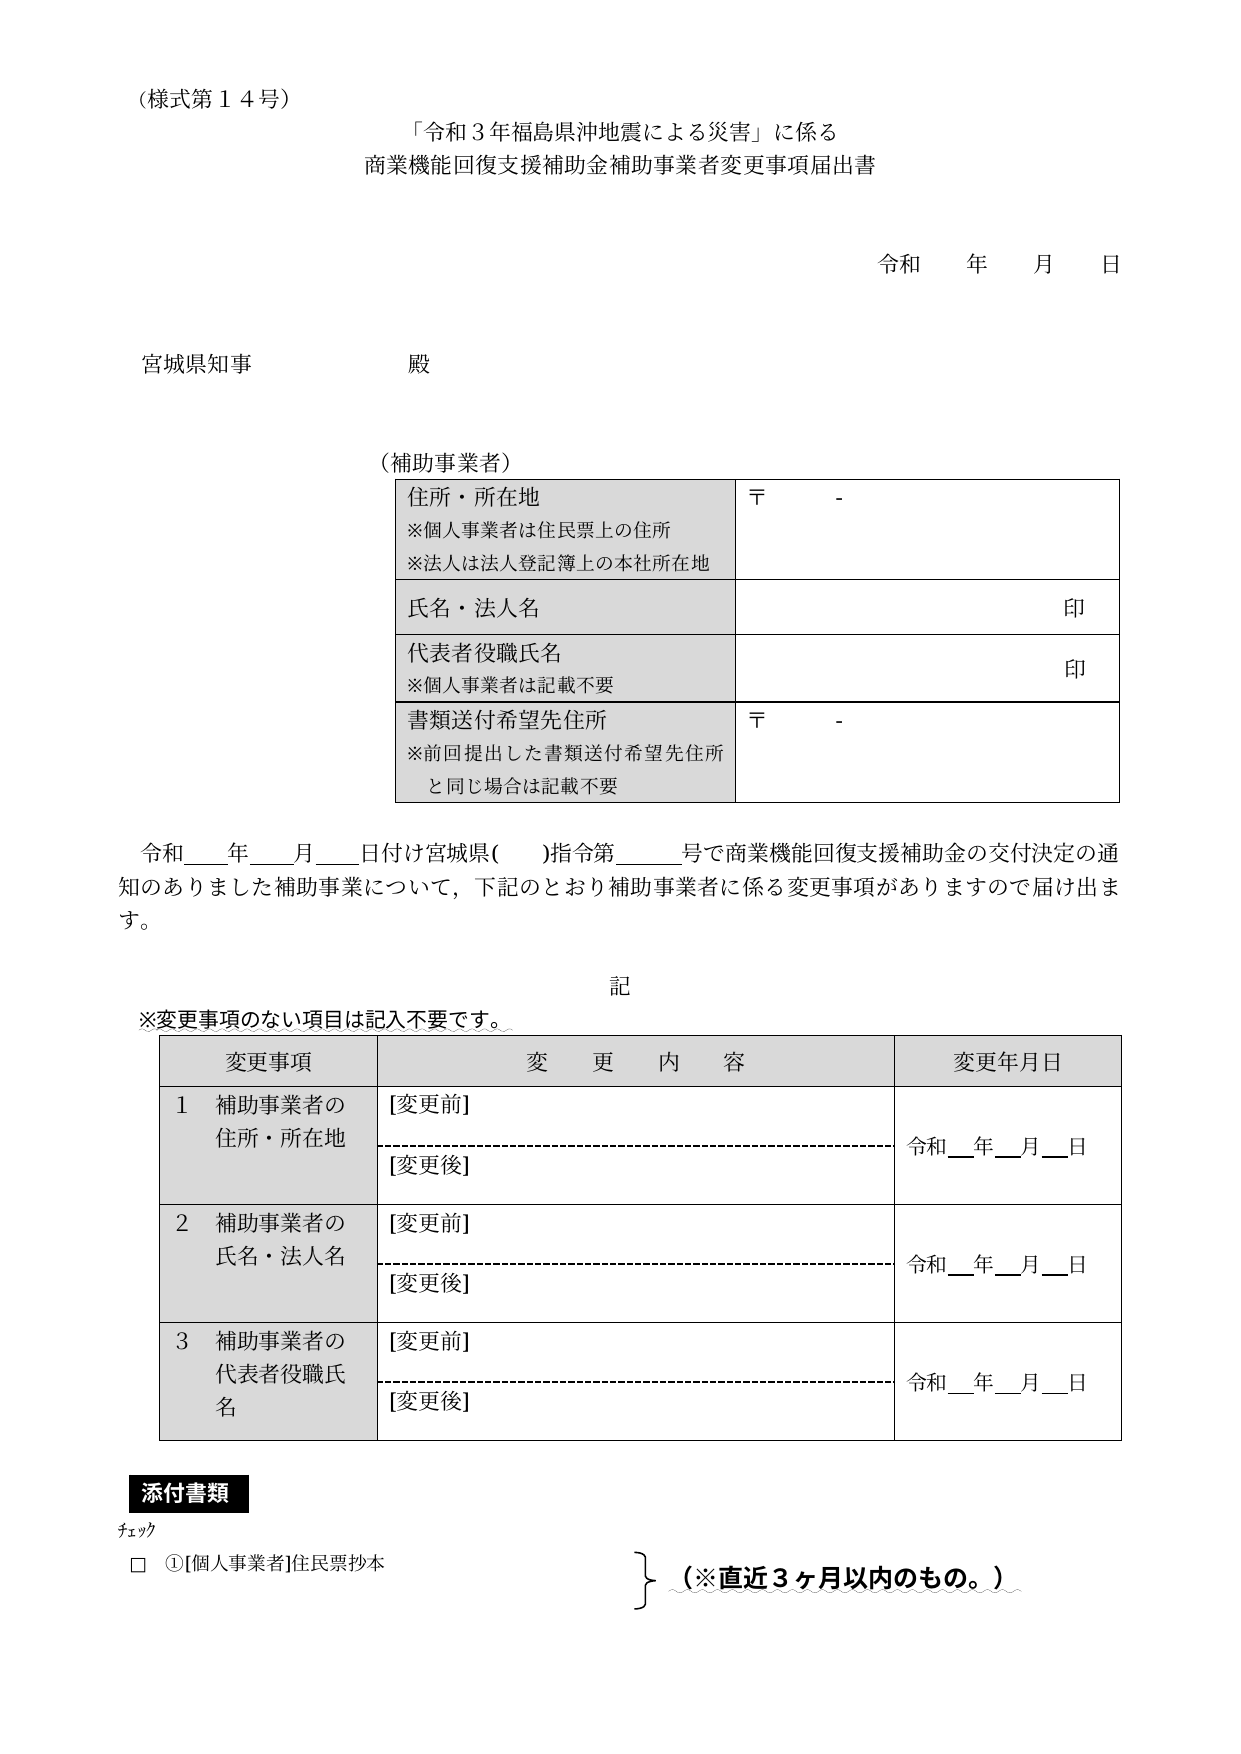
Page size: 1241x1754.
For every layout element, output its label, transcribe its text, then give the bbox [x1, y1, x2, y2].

table_cell １ [160, 1087, 204, 1204]
table_cell 印 [736, 635, 1119, 701]
table_cell [変更後] [378, 1381, 493, 1440]
text 令和 年 月 日付け宮城県( )指令第 号で商業機能回復支援補助金の交付決定の通知のありました補助事業について，下記のとおり補助事業者に係る変更事項がありますので届け出ます。 [118, 836, 1122, 935]
table_cell [494, 1145, 894, 1204]
text 記 [118, 968, 1122, 1002]
text 令和 年 月 日 [118, 247, 1122, 280]
table_cell 補助事業者の住所・所在地 [204, 1087, 377, 1204]
table_cell [変更前] [378, 1323, 493, 1381]
table_cell [変更後] [378, 1263, 493, 1322]
table_cell ２ [160, 1205, 204, 1322]
table_header 変更事項 [160, 1036, 377, 1086]
table_cell [変更前] [378, 1205, 493, 1263]
table_cell 代表者役職氏名 ※個人事業者は記載不要 [396, 635, 735, 701]
text 「令和３年福島県沖地震による災害」に係る [118, 114, 1122, 147]
table_cell 補助事業者の氏名・法人名 [204, 1205, 377, 1322]
table_header 住所・所在地 ※個人事業者は住民票上の住所 ※法人は法人登記簿上の本社所在地 [396, 480, 735, 579]
table_cell 令和 年 月 日 [895, 1323, 1121, 1440]
text ﾁｪｯｸ [118, 1513, 1122, 1546]
table_header 添付書類 [131, 1476, 248, 1512]
table_cell [494, 1381, 894, 1440]
table_header 変更年月日 [895, 1036, 1121, 1086]
text ※変更事項のない項目は記入不要です。 [118, 1002, 1122, 1035]
table_cell 〒 - [736, 703, 1119, 802]
table_header 変 更 内 容 [378, 1036, 894, 1086]
table_cell [変更前] [378, 1087, 493, 1145]
text □ ①[個人事業者]住民票抄本 [129, 1546, 1122, 1579]
table_cell 補助事業者の代表者役職氏名 [204, 1323, 377, 1440]
table_cell 令和 年 月 日 [895, 1205, 1121, 1322]
table_cell 氏名・法人名 [396, 580, 735, 634]
table_cell 書類送付希望先住所 ※前回提出した書類送付希望先住所と同じ場合は記載不要 [396, 703, 735, 802]
table_cell 印 [736, 580, 1119, 634]
text 商業機能回復支援補助金補助事業者変更事項届出書 [118, 147, 1122, 180]
table_cell [494, 1205, 894, 1263]
table_cell 令和 年 月 日 [895, 1087, 1121, 1204]
table_cell ３ [160, 1323, 204, 1440]
table_cell [494, 1263, 894, 1322]
table_cell [変更後] [378, 1145, 493, 1204]
text （様式第１４号） [118, 81, 1122, 114]
text （補助事業者） [118, 445, 1122, 478]
table_cell [494, 1323, 894, 1381]
table_cell [494, 1087, 894, 1145]
table_header 〒 - [736, 480, 1119, 579]
text 宮城県知事 殿 [118, 346, 1122, 379]
